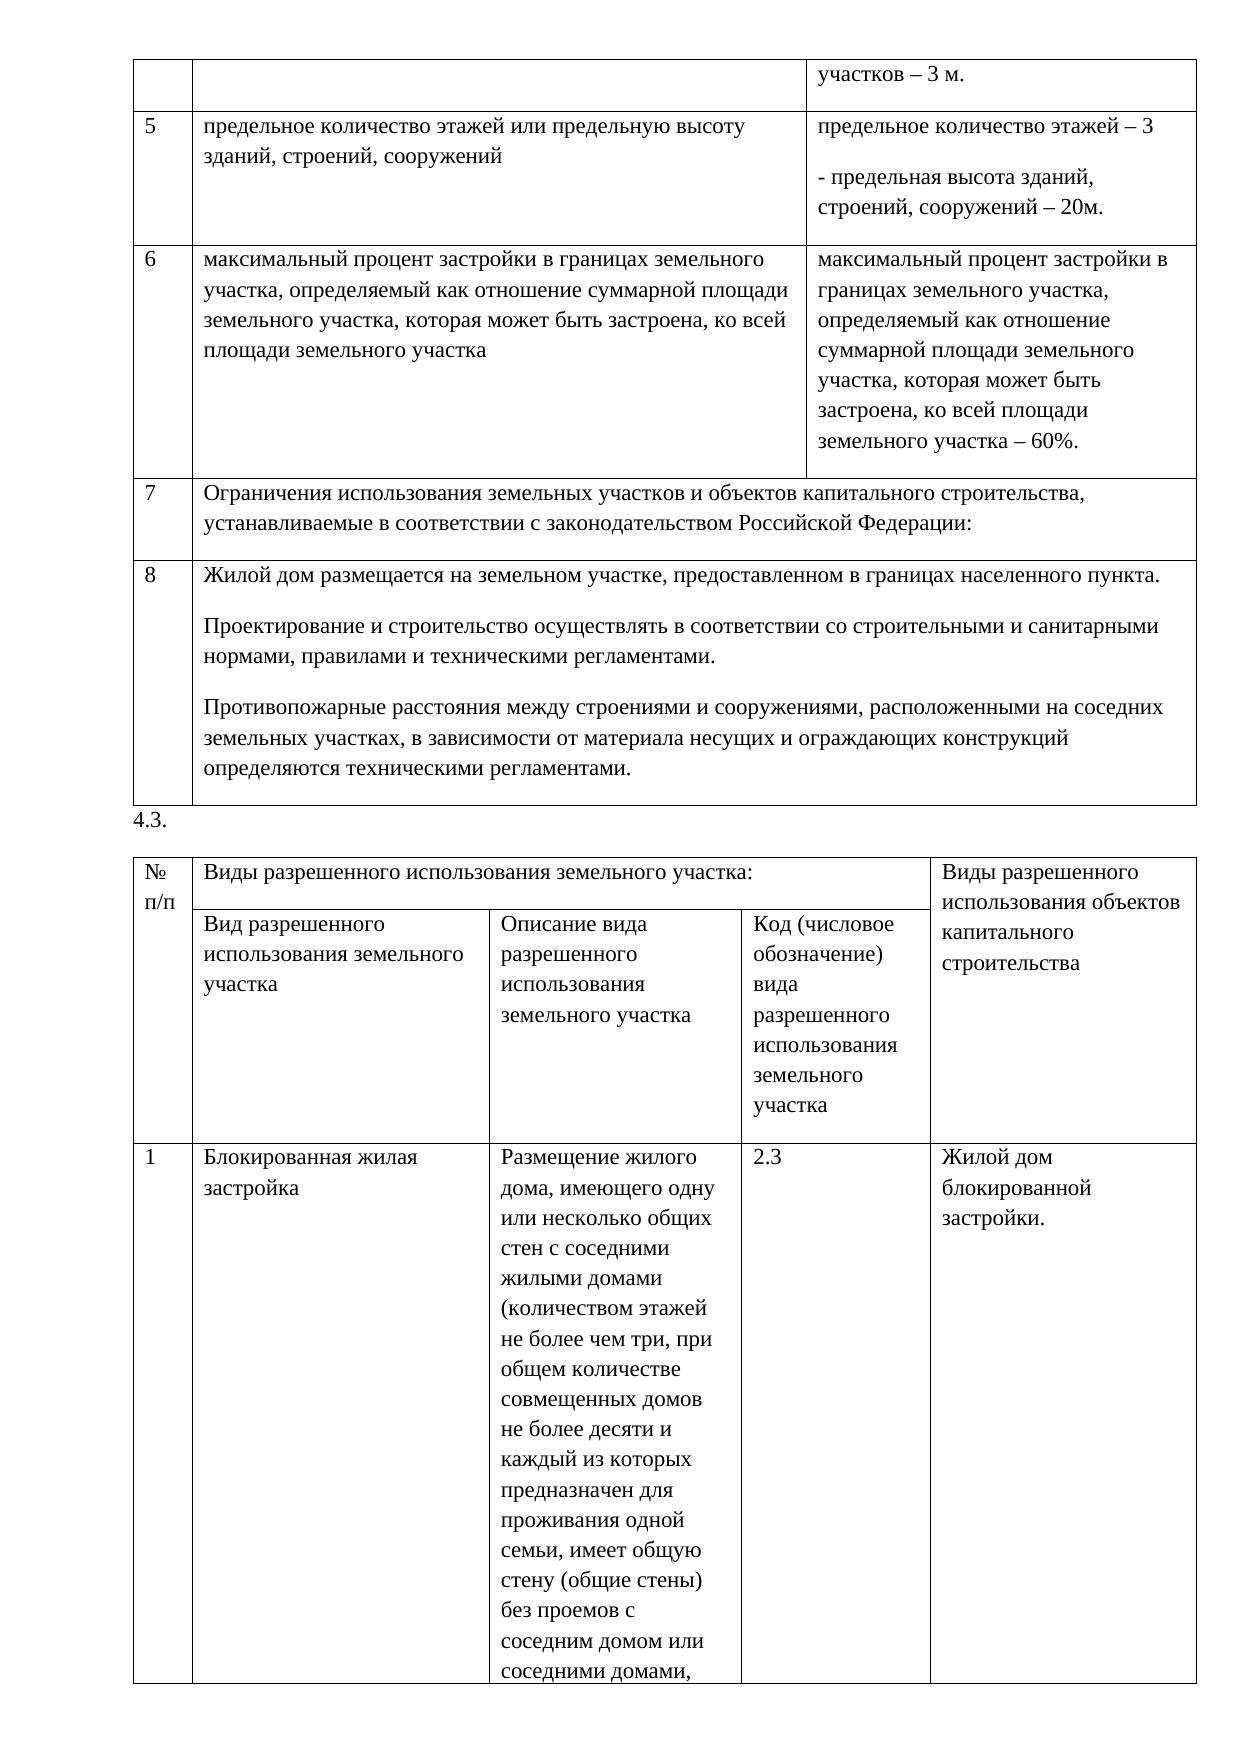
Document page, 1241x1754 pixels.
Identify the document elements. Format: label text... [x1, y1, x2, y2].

table_cell Вид разрешенного использования земельного участка [193, 910, 489, 1142]
table_cell Код (числовое обозначение) вида разрешенного использования земельного участка [742, 910, 930, 1142]
table_cell максимальный процент застройки в границах земельного участка, определяемый как отношение суммарной площади земельного участка, которая может быть застроена, ко всей площади земельного участка [193, 246, 806, 478]
table_header Виды разрешенного использования земельного участка: [193, 858, 930, 909]
table_cell предельное количество этажей – 3 - предельная высота зданий, строений, сооружений – 20м. [807, 112, 1196, 244]
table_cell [931, 1144, 1196, 1683]
table_cell предельное количество этажей или предельную высоту зданий, строений, сооружений [193, 112, 806, 244]
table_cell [807, 60, 1196, 111]
text 4.3. [133, 806, 1152, 832]
table_cell 2.3 [742, 1144, 930, 1683]
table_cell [490, 1144, 741, 1683]
table_cell максимальный процент застройки в границах земельного участка, определяемый как отношение суммарной площади земельного участка, которая может быть застроена, ко всей площади земельного участка – 60%. [807, 246, 1196, 478]
table_cell 1 [134, 1144, 192, 1683]
table_header Виды разрешенного использования объектов капитального строительства [931, 858, 1196, 1142]
table_header № п/п [134, 858, 192, 1142]
table_cell Описание вида разрешенного использования земельного участка [490, 910, 741, 1142]
table_cell 7 [134, 479, 192, 560]
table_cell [193, 1144, 489, 1683]
table_cell 5 [134, 112, 192, 244]
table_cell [193, 60, 806, 111]
table_cell 8 [134, 561, 192, 805]
table_cell Жилой дом размещается на земельном участке, предоставленном в границах населенного пункта. Проектирование и строительство осуществлять в соответствии со строительными и санитарными нормами, правилами и техническими регламентами. Противопожарные расстояния между строениями и сооружениями, расположенными на соседних земельных участках, в зависимости от материала несущих и ограждающих конструкций определяются техническими регламентами. [193, 561, 1196, 805]
table_cell 4 [134, 60, 192, 111]
table_cell 6 [134, 246, 192, 478]
table_cell Ограничения использования земельных участков и объектов капитального строительства, устанавливаемые в соответствии с законодательством Российской Федерации: [193, 479, 1196, 560]
